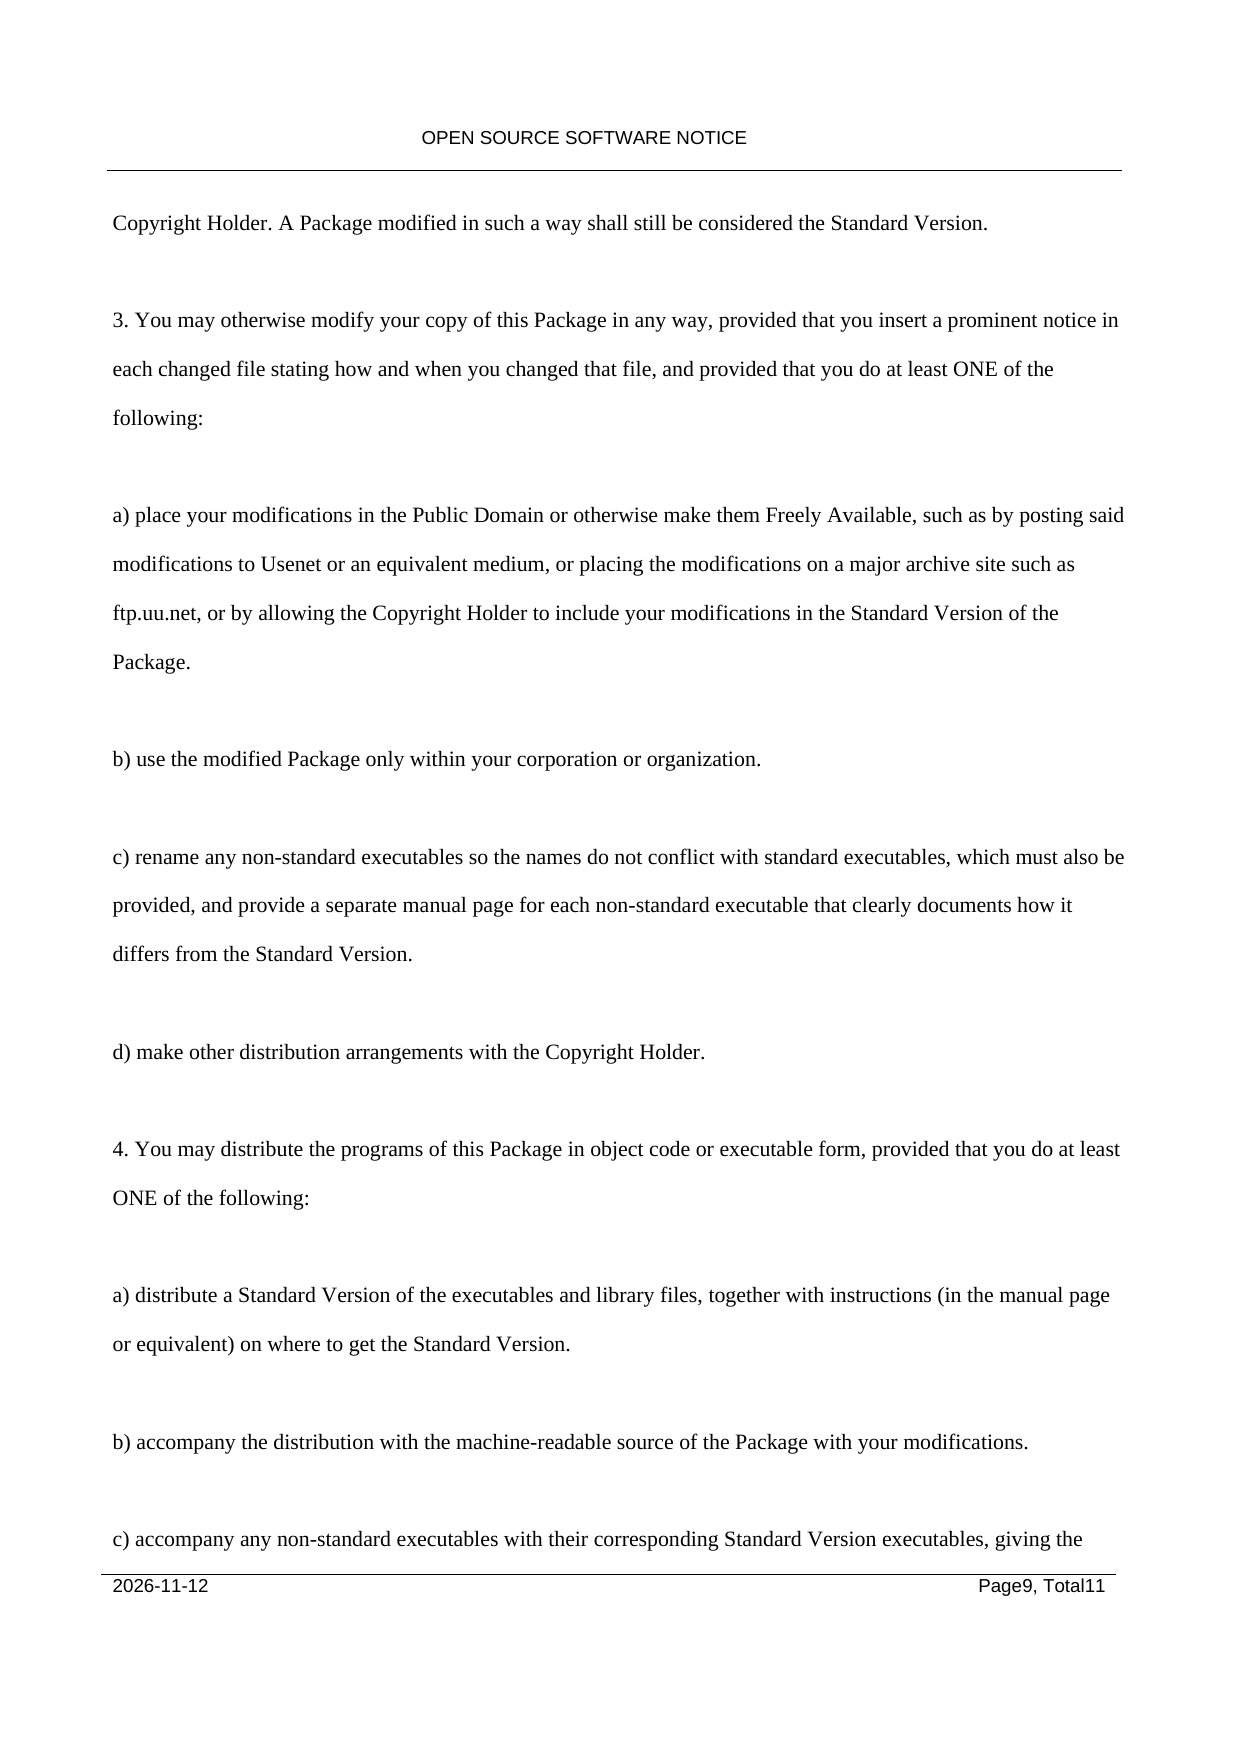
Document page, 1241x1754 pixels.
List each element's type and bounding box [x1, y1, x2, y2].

text [112, 206, 1128, 1555]
